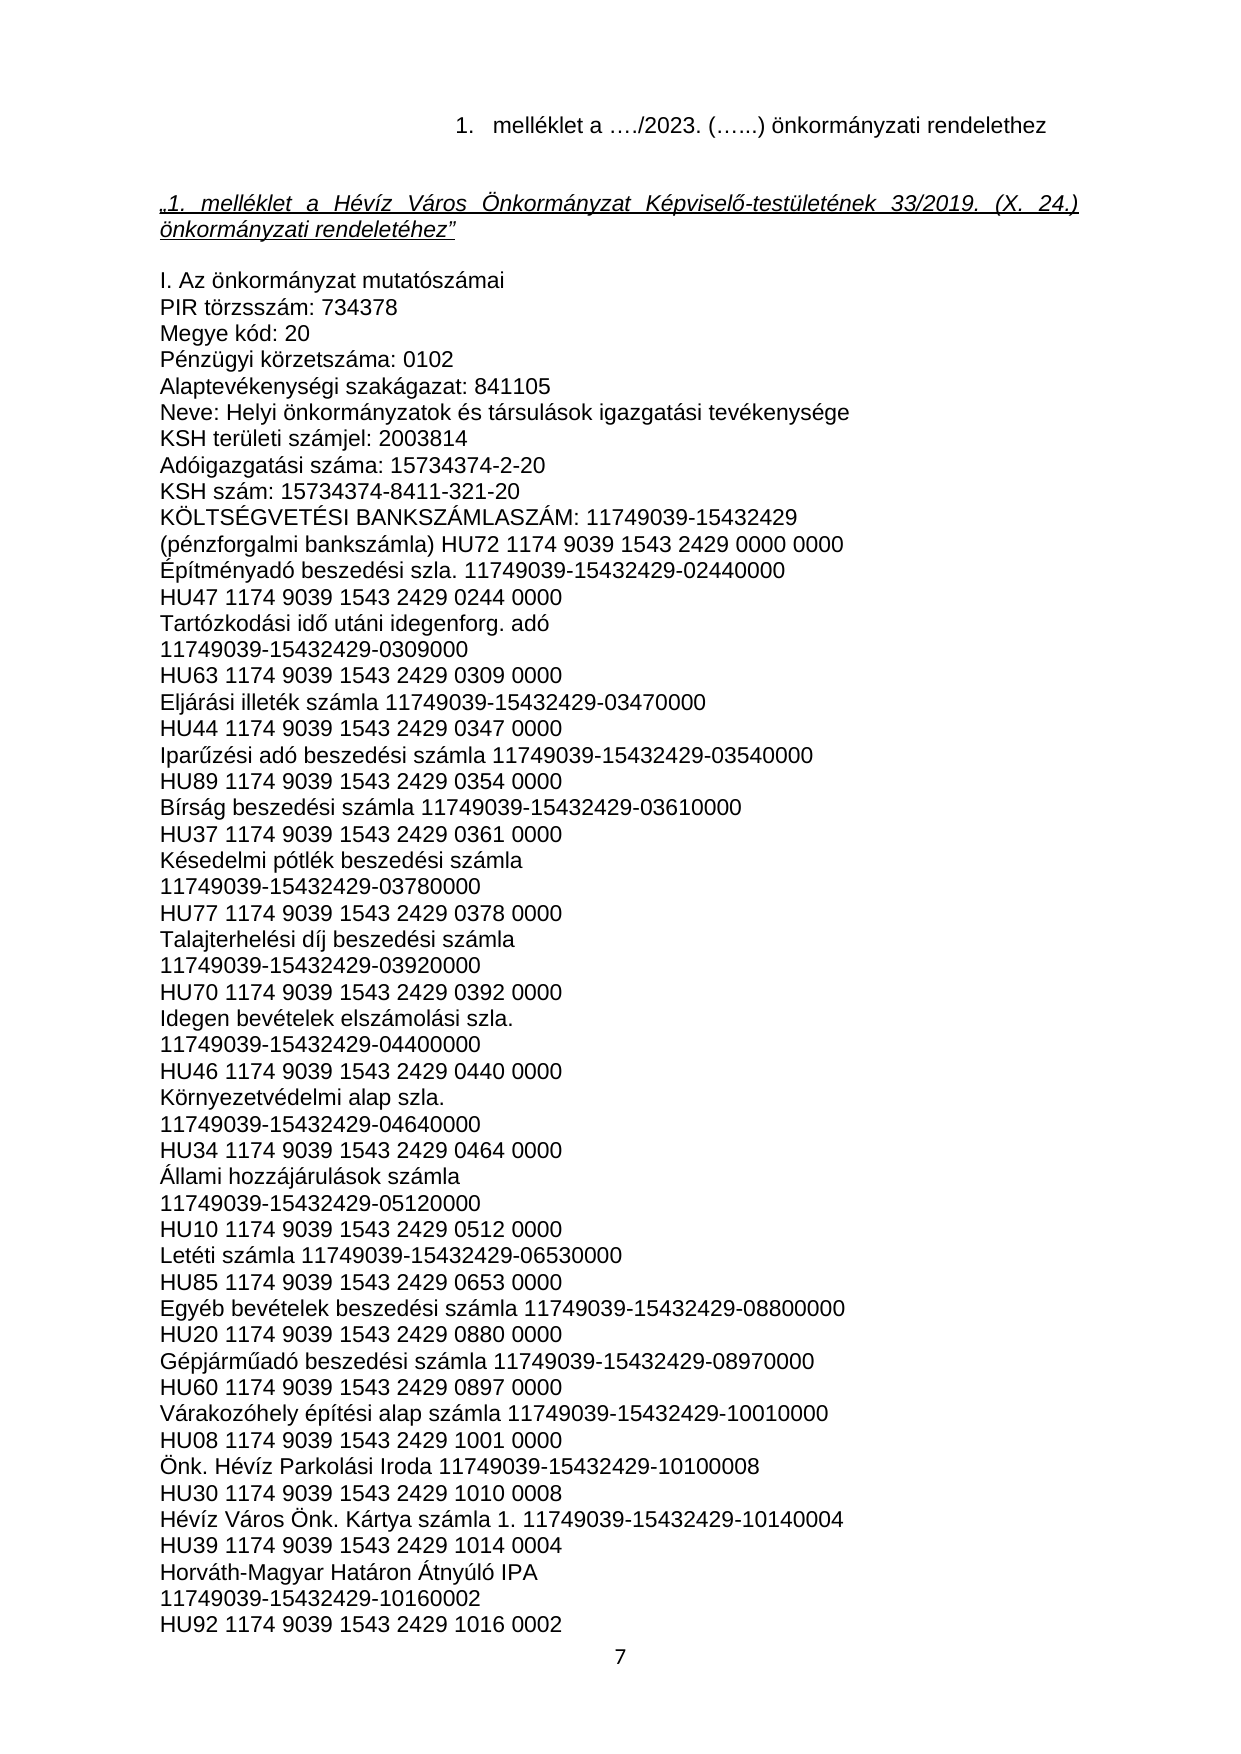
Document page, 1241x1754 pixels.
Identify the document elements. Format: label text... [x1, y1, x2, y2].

text Bírság beszedési számla 11749039-15432429-03610000 [159, 794, 1081, 821]
text 11749039-15432429-03780000 [159, 873, 1081, 900]
text Egyéb bevételek beszedési számla 11749039-15432429-08800000 [159, 1295, 1081, 1321]
text HU85 1174 9039 1543 2429 0653 0000 [159, 1269, 1081, 1295]
text I. Az önkormányzat mutatószámai [159, 267, 1081, 293]
text Eljárási illeték számla 11749039-15432429-03470000 [159, 689, 1081, 715]
text KÖLTSÉGVETÉSI BANKSZÁMLASZÁM: 11749039-15432429 [159, 504, 1081, 531]
text 11749039-15432429-04640000 [159, 1111, 1081, 1137]
text 11749039-15432429-05120000 [159, 1189, 1081, 1216]
text Tartózkodási idő utáni idegenforg. adó [159, 610, 1081, 636]
text HU46 1174 9039 1543 2429 0440 0000 [159, 1058, 1081, 1084]
text HU44 1174 9039 1543 2429 0347 0000 [159, 715, 1081, 742]
text HU30 1174 9039 1543 2429 1010 0008 [159, 1479, 1081, 1506]
text Adóigazgatási száma: 15734374-2-20 [159, 452, 1081, 478]
text HU08 1174 9039 1543 2429 1001 0000 [159, 1427, 1081, 1453]
text Környezetvédelmi alap szla. [159, 1084, 1081, 1111]
text Talajterhelési díj beszedési számla [159, 926, 1081, 952]
text Várakozóhely építési alap számla 11749039-15432429-10010000 [159, 1400, 1081, 1427]
text PIR törzsszám: 734378 [159, 293, 1081, 320]
text HU37 1174 9039 1543 2429 0361 0000 [159, 821, 1081, 847]
text (pénzforgalmi bankszámla) HU72 1174 9039 1543 2429 0000 0000 [159, 531, 1081, 557]
list melléklet a …./2023. (…...) önkormányzati rendelethez [455, 112, 1081, 138]
text HU92 1174 9039 1543 2429 1016 0002 [159, 1611, 1081, 1638]
text KSH területi számjel: 2003814 [159, 425, 1081, 452]
text Alaptevékenységi szakágazat: 841105 [159, 373, 1081, 399]
text HU20 1174 9039 1543 2429 0880 0000 [159, 1321, 1081, 1348]
text KSH szám: 15734374-8411-321-20 [159, 478, 1081, 504]
text Építményadó beszedési szla. 11749039-15432429-02440000 [159, 557, 1081, 583]
text HU77 1174 9039 1543 2429 0378 0000 [159, 900, 1081, 926]
text Iparűzési adó beszedési számla 11749039-15432429-03540000 [159, 742, 1081, 768]
text Pénzügyi körzetszáma: 0102 [159, 346, 1081, 373]
text Letéti számla 11749039-15432429-06530000 [159, 1242, 1081, 1269]
text Horváth-Magyar Határon Átnyúló IPA [159, 1558, 1081, 1585]
text HU70 1174 9039 1543 2429 0392 0000 [159, 979, 1081, 1005]
text Gépjárműadó beszedési számla 11749039-15432429-08970000 [159, 1348, 1081, 1374]
text 11749039-15432429-0309000 [159, 636, 1081, 662]
text HU10 1174 9039 1543 2429 0512 0000 [159, 1216, 1081, 1242]
text Önk. Hévíz Parkolási Iroda 11749039-15432429-10100008 [159, 1453, 1081, 1479]
text HU47 1174 9039 1543 2429 0244 0000 [159, 583, 1081, 610]
text HU89 1174 9039 1543 2429 0354 0000 [159, 768, 1081, 794]
text Megye kód: 20 [159, 320, 1081, 346]
text Késedelmi pótlék beszedési számla [159, 847, 1081, 873]
text HU63 1174 9039 1543 2429 0309 0000 [159, 662, 1081, 689]
text 11749039-15432429-03920000 [159, 952, 1081, 979]
text Neve: Helyi önkormányzatok és társulások igazgatási tevékenysége [159, 399, 1081, 425]
text 11749039-15432429-04400000 [159, 1031, 1081, 1058]
text „1. melléklet a Hévíz Város Önkormányzat Képviselő-testületének 33/2019. (X. 24.) önkormányzati rendeletéhez” [159, 189, 1081, 242]
text HU34 1174 9039 1543 2429 0464 0000 [159, 1137, 1081, 1163]
text HU39 1174 9039 1543 2429 1014 0004 [159, 1532, 1081, 1558]
text Hévíz Város Önk. Kártya számla 1. 11749039-15432429-10140004 [159, 1506, 1081, 1532]
text HU60 1174 9039 1543 2429 0897 0000 [159, 1374, 1081, 1400]
text Idegen bevételek elszámolási szla. [159, 1005, 1081, 1031]
text 11749039-15432429-10160002 [159, 1585, 1081, 1611]
text Állami hozzájárulások számla [159, 1163, 1081, 1189]
